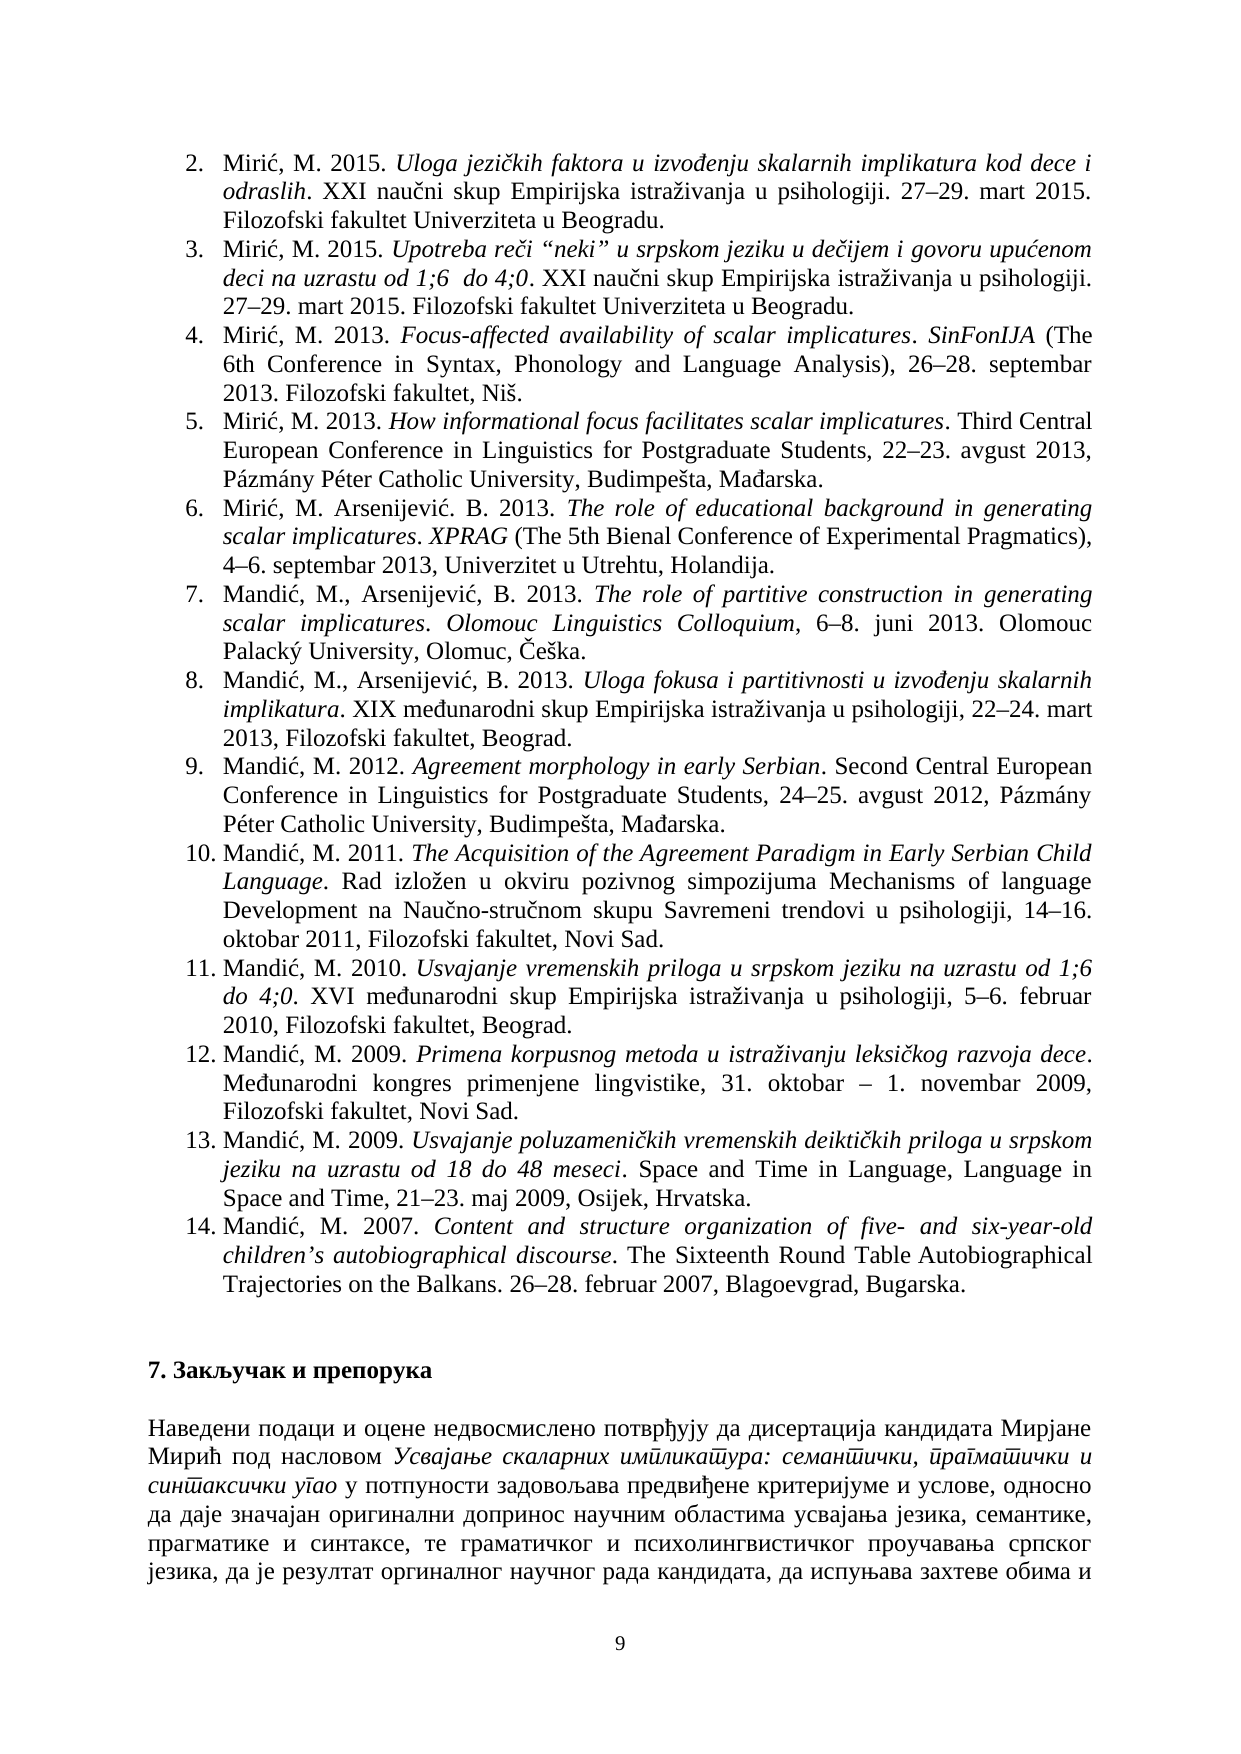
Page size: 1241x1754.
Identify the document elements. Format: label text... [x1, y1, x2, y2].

list Mandić, M. 2011. The Acquisition of the Agreement Paradigm in Early Serbian Child Language. Rad izložen u okviru pozivnog simpozijuma Mechanisms of language Development na Naučno-stručnom skupu Savremeni trendovi u psihologiji, 14–16. oktobar 2011, Filozofski fakultet, Novi Sad. [185, 838, 1093, 953]
list Mirić, M. 2013. How informational focus facilitates scalar implicatures. Third Central European Conference in Linguistics for Postgraduate Students, 22–23. avgust 2013, Pázmány Péter Catholic University, Budimpešta, Mađarska. [185, 406, 1093, 493]
list Mandić, M. 2009. Primena korpusnog metoda u istraživanju leksičkog razvoja dece. Međunarodni kongres primenjene lingvistike, 31. oktobar – 1. novembar 2009, Filozofski fakultet, Novi Sad. [185, 1039, 1093, 1125]
list Mandić, M. 2010. Usvajanje vremenskih priloga u srpskom jeziku na uzrastu od 1;6 do 4;0. XVI međunarodni skup Empirijska istraživanja u psihologiji, 5–6. februar 2010, Filozofski fakultet, Beograd. [185, 953, 1093, 1039]
list Mirić, M. 2013. Focus-affected availability of scalar implicatures. SinFonIJA (The 6th Conference in Syntax, Phonology and Language Analysis), 26–28. septembar 2013. Filozofski fakultet, Niš. [185, 320, 1093, 406]
list Mandić, M., Arsenijević, B. 2013. Uloga fokusa i partitivnosti u izvođenju skalarnih implikatura. XIX međunarodni skup Empirijska istraživanja u psihologiji, 22–24. mart 2013, Filozofski fakultet, Beograd. [185, 665, 1093, 751]
list Mirić, M. Arsenijević. B. 2013. The role of educational background in generating scalar implicatures. XPRAG (The 5th Bienal Conference of Experimental Pragmatics), 4–6. septembar 2013, Univerzitet u Utrehtu, Holandija. [185, 493, 1093, 579]
list Mirić, M. 2015. Upotreba reči “neki” u srpskom jeziku u dečijem i govoru upućenom deci na uzrastu od 1;6 do 4;0. XXI naučni skup Empirijska istraživanja u psihologiji. 27–29. mart 2015. Filozofski fakultet Univerziteta u Beogradu. [185, 234, 1093, 320]
text 7. Закључак и препорука [148, 1355, 1093, 1384]
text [148, 1413, 1093, 1585]
list Mandić, M., Arsenijević, B. 2013. The role of partitive construction in generating scalar implicatures. Olomouc Linguistics Colloquium, 6–8. juni 2013. Olomouc Palacký University, Olomuc, Češka. [185, 579, 1093, 665]
list Mandić, M. 2009. Usvajanje poluzameničkih vremenskih deiktičkih priloga u srpskom jeziku na uzrastu od 18 do 48 meseci. Space and Time in Language, Language in Space and Time, 21–23. maj 2009, Osijek, Hrvatska. [185, 1125, 1093, 1211]
list Mandić, M. 2012. Agreement morphology in early Serbian. Second Central European Conference in Linguistics for Postgraduate Students, 24–25. avgust 2012, Pázmány Péter Catholic University, Budimpešta, Mađarska. [185, 751, 1093, 838]
list Mirić, M. 2015. Uloga jezičkih faktora u izvođenju skalarnih implikatura kod dece i odraslih. XXI naučni skup Empirijska istraživanja u psihologiji. 27–29. mart 2015. Filozofski fakultet Univerziteta u Beogradu. [185, 148, 1093, 234]
list Mandić, M. 2007. Content and structure organization of five- and six-year-old children’s autobiographical discourse. The Sixteenth Round Table Autobiographical Trajectories on the Balkans. 26–28. februar 2007, Blagoevgrad, Bugarska. [185, 1211, 1093, 1298]
